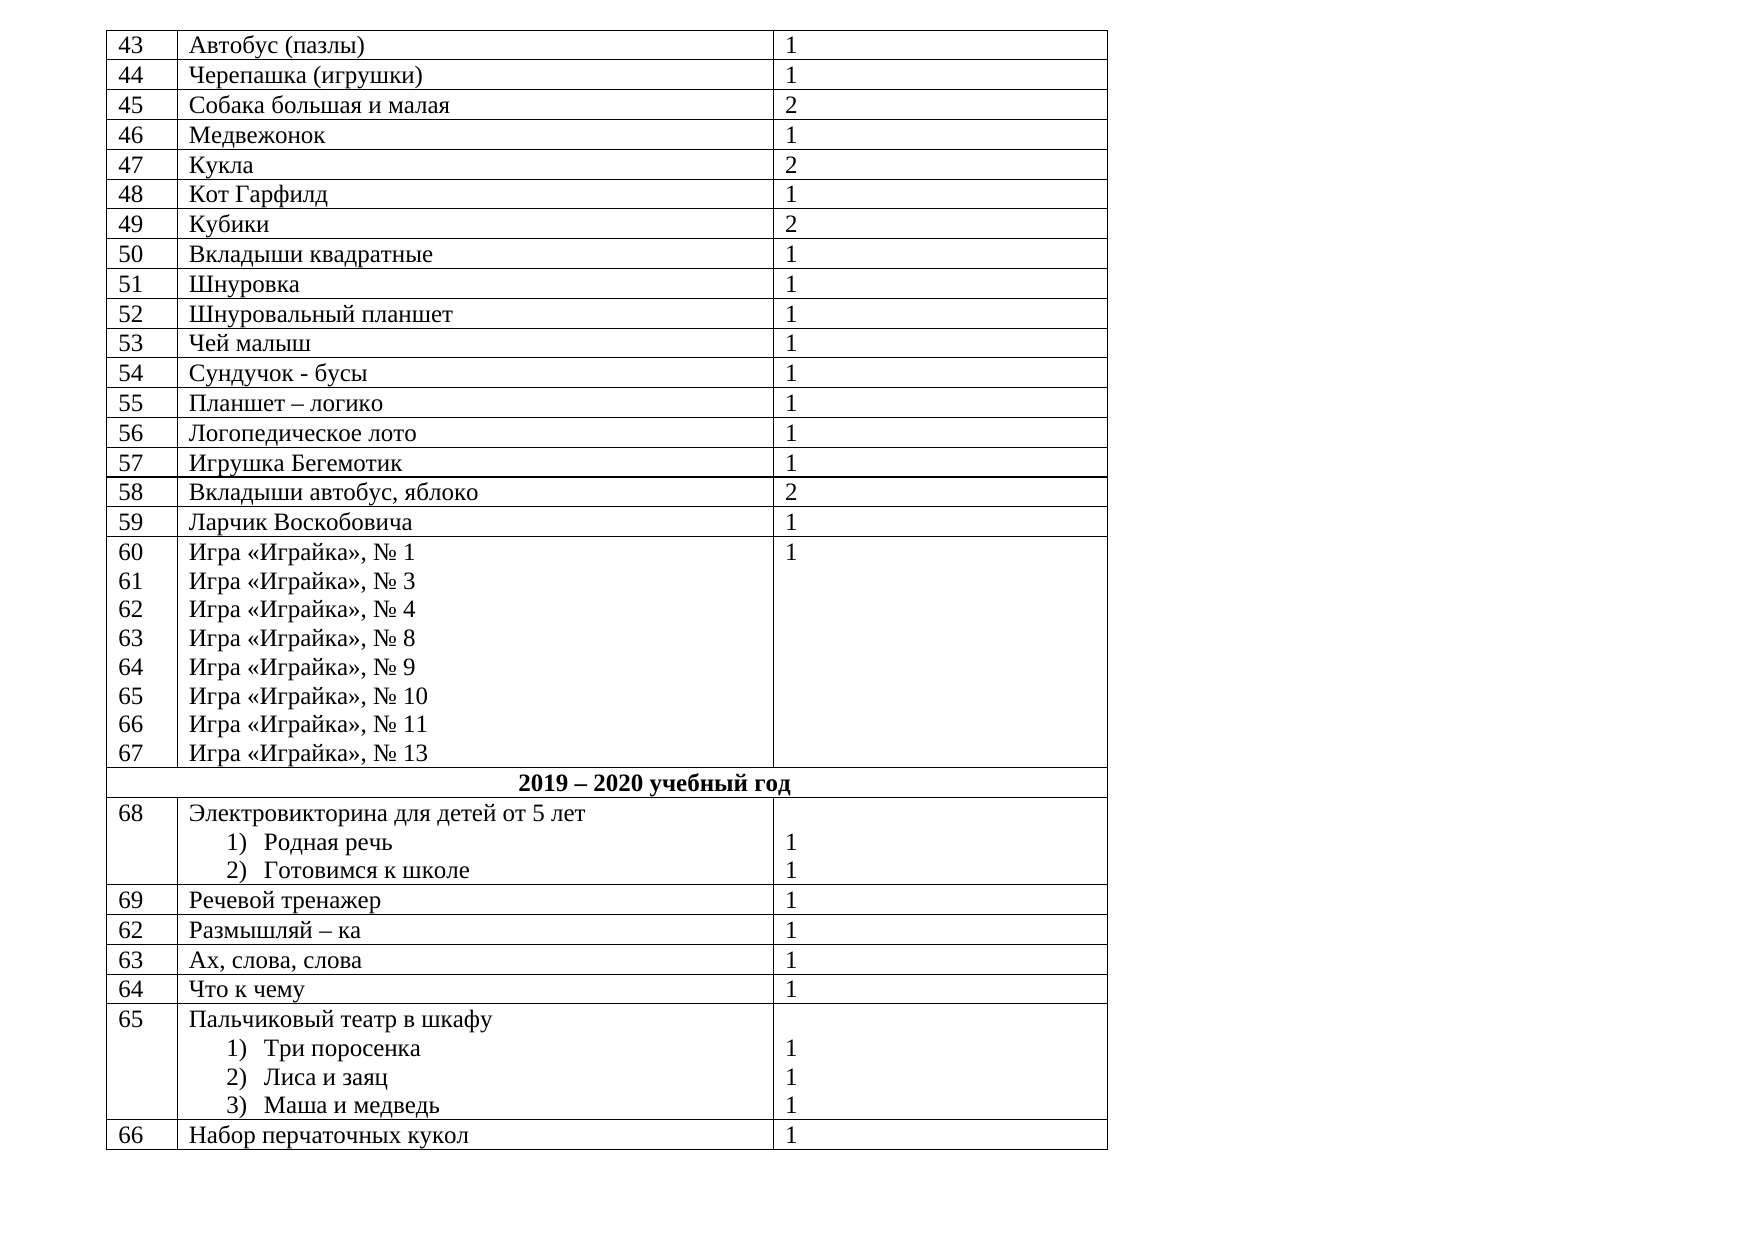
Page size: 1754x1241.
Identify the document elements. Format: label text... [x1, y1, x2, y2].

table_cell Ларчик Воскобовича [178, 507, 773, 536]
table_cell Медвежонок [178, 120, 773, 149]
table_cell Чей малыш [178, 329, 773, 357]
table_cell 1 [774, 239, 1107, 268]
table_cell 1 [774, 60, 1107, 89]
table_cell 1 [774, 448, 1107, 476]
table_cell 50 [107, 239, 177, 268]
table_cell Логопедическое лото [178, 418, 773, 447]
table_cell Ах, слова, слова [178, 945, 773, 973]
table_cell 1 [774, 885, 1107, 914]
table_cell Шнуровка [178, 269, 773, 298]
table_cell 1 [774, 358, 1107, 387]
table_cell 65 [107, 1004, 177, 1119]
table_cell 1 [774, 537, 1107, 767]
table_cell 1 [774, 945, 1107, 973]
table_cell Игрушка Бегемотик [178, 448, 773, 476]
table_cell 56 [107, 418, 177, 447]
table_cell 1 [774, 269, 1107, 298]
table_cell 48 [107, 180, 177, 208]
table_cell 1 [774, 31, 1107, 59]
table_cell 1 [774, 120, 1107, 149]
table_cell 68 [107, 798, 177, 884]
table_cell 51 [107, 269, 177, 298]
table_cell 45 [107, 90, 177, 119]
table_cell 1 [774, 299, 1107, 327]
table_cell 54 [107, 358, 177, 387]
table_cell Кукла [178, 150, 773, 178]
table_cell 2 [774, 150, 1107, 178]
table_cell 62 [107, 915, 177, 944]
table_cell Шнуровальный планшет [178, 299, 773, 327]
table_cell 58 [107, 478, 177, 506]
table_cell 1 [774, 507, 1107, 536]
table_cell 2 [774, 90, 1107, 119]
table_cell Игра «Играйка», № 1 Игра «Играйка», № 3 Игра «Играйка», № 4 Игра «Играйка», № 8 Игра «Играйка», № 9 Игра «Играйка», № 10 Игра «Играйка», № 11 Игра «Играйка», № 13 [178, 537, 773, 767]
table_cell Что к чему [178, 975, 773, 1003]
table_cell Кубики [178, 209, 773, 238]
table_cell 66 [107, 1120, 177, 1149]
table_cell 47 [107, 150, 177, 178]
table_cell Вкладыши квадратные [178, 239, 773, 268]
table_cell 59 [107, 507, 177, 536]
table_cell Кот Гарфилд [178, 180, 773, 208]
table_cell Пальчиковый театр в шкафу Три поросенка Лиса и заяц Маша и медведь [178, 1004, 773, 1119]
table_cell 63 [107, 945, 177, 973]
table_cell 1 [774, 329, 1107, 357]
table_cell Черепашка (игрушки) [178, 60, 773, 89]
table_cell Речевой тренажер [178, 885, 773, 914]
table_cell 57 [107, 448, 177, 476]
table_cell 52 [107, 299, 177, 327]
table_cell 1 [774, 418, 1107, 447]
table_cell 1 [774, 180, 1107, 208]
table_cell Размышляй – ка [178, 915, 773, 944]
table_cell Сундучок - бусы [178, 358, 773, 387]
table_cell Автобус (пазлы) [178, 31, 773, 59]
table_cell 2 [774, 478, 1107, 506]
table_cell 44 [107, 60, 177, 89]
table_cell 55 [107, 388, 177, 417]
table_cell Электровикторина для детей от 5 лет Родная речь Готовимся к школе [178, 798, 773, 884]
table_cell 53 [107, 329, 177, 357]
table_cell 46 [107, 120, 177, 149]
table_cell 2019 – 2020 учебный год [107, 768, 1107, 797]
table_cell 49 [107, 209, 177, 238]
table_cell 69 [107, 885, 177, 914]
table_cell 1 [774, 915, 1107, 944]
table_cell 64 [107, 975, 177, 1003]
table_cell Набор перчаточных кукол [178, 1120, 773, 1149]
table_cell 1 [774, 975, 1107, 1003]
table_cell 2 [774, 209, 1107, 238]
table_cell 60 61 62 63 64 65 66 67 [107, 537, 177, 767]
table_cell 1 1 1 [774, 1004, 1107, 1119]
table_cell Планшет – логико [178, 388, 773, 417]
table_cell 43 [107, 31, 177, 59]
table_cell 1 [774, 1120, 1107, 1149]
table_cell Собака большая и малая [178, 90, 773, 119]
table_cell Вкладыши автобус, яблоко [178, 478, 773, 506]
table_cell 1 1 [774, 798, 1107, 884]
table_cell 1 [774, 388, 1107, 417]
